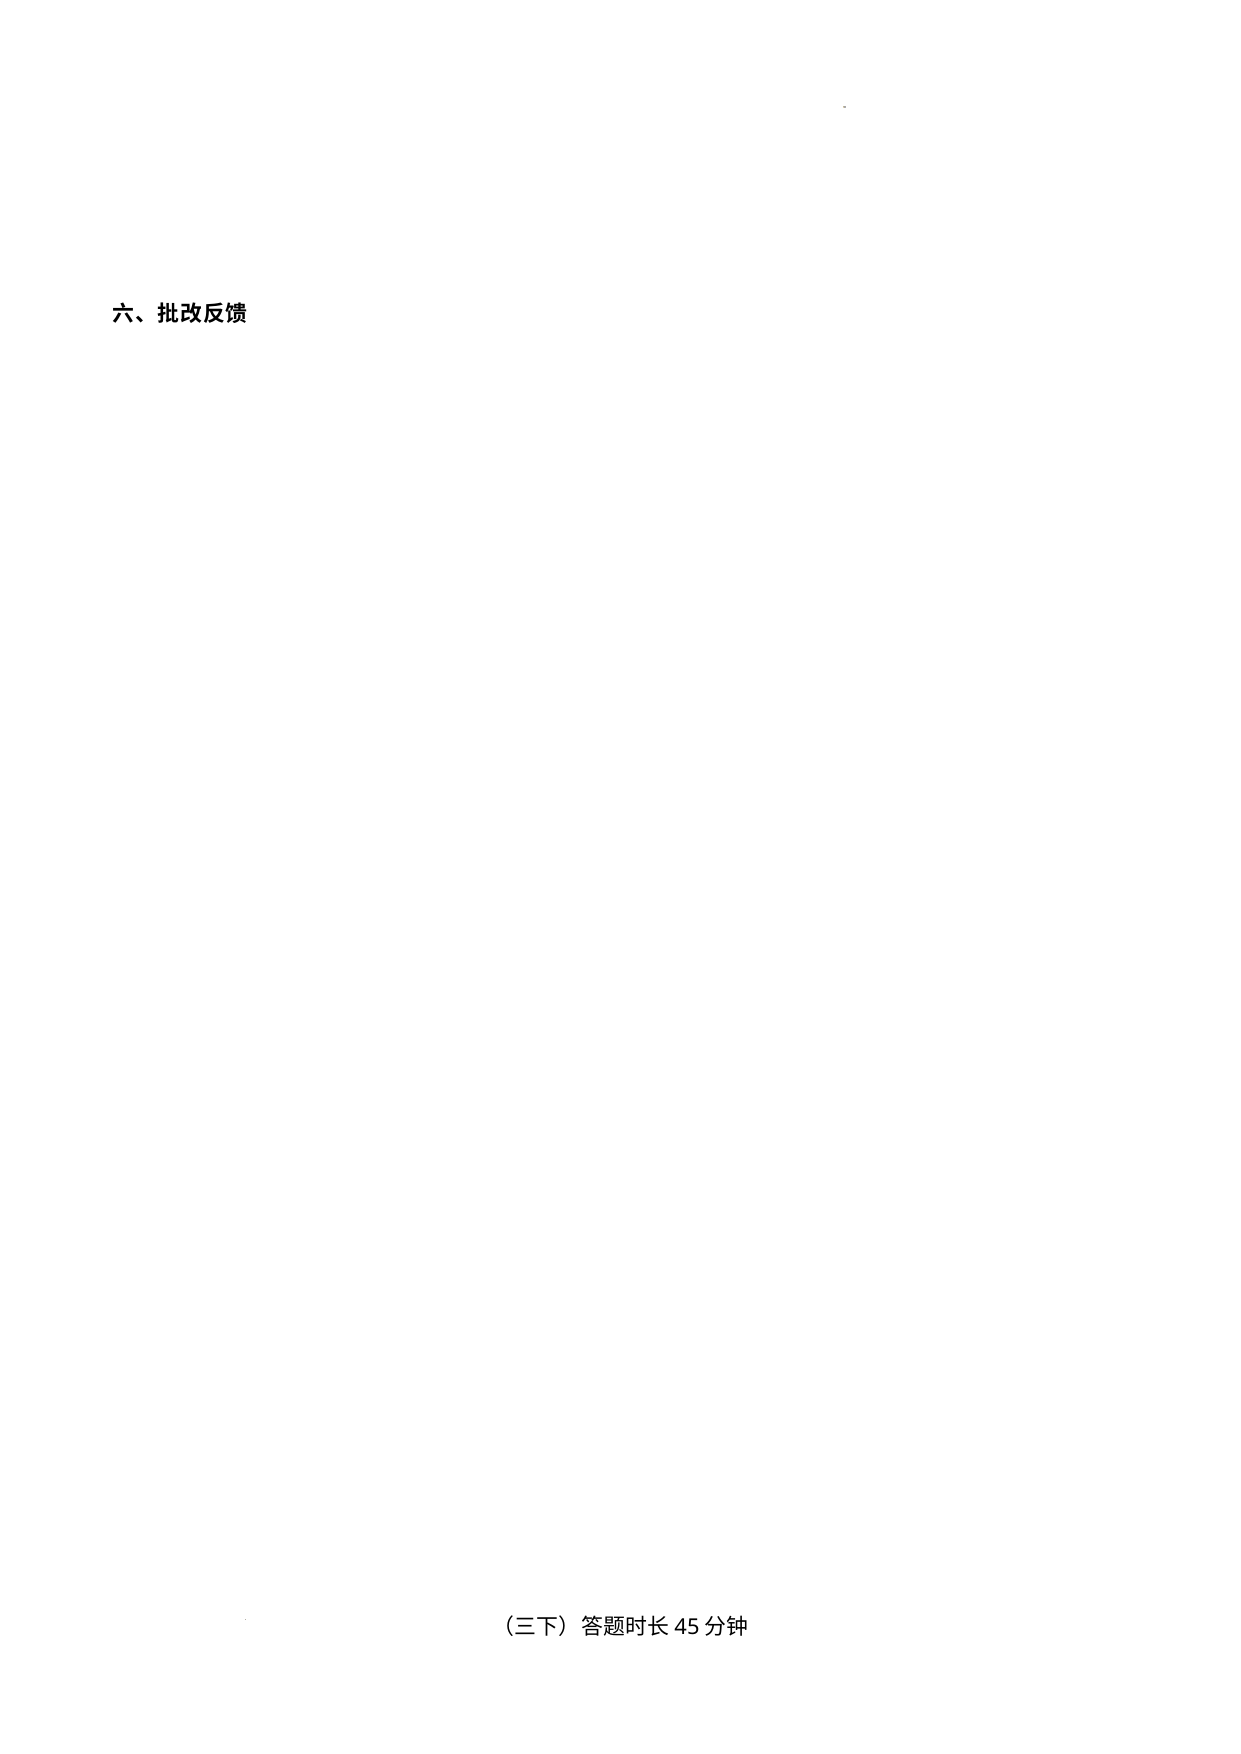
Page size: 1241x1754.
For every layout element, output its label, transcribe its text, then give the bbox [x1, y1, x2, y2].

list 六、批改反馈 [112, 296, 1128, 328]
